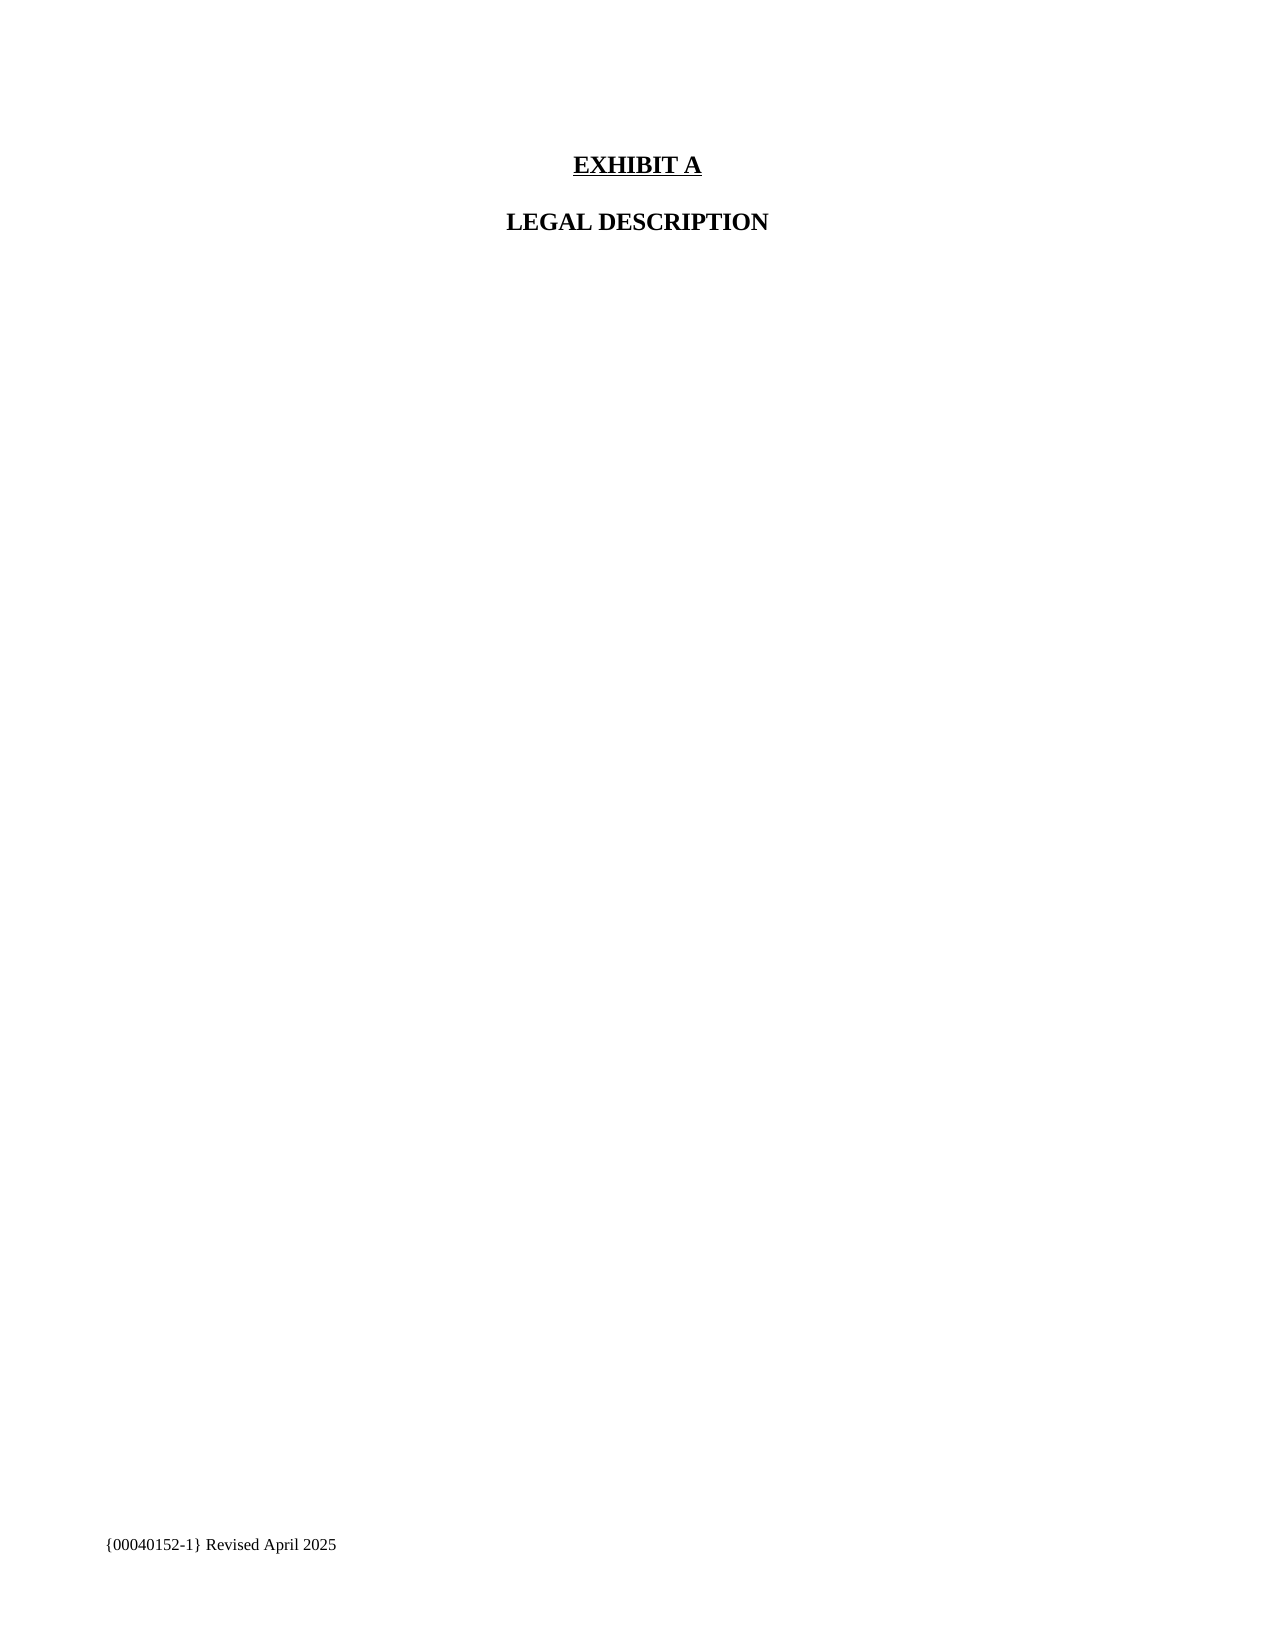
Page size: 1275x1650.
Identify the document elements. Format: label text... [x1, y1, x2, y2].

text LEGAL DESCRIPTION [105, 207, 1170, 236]
text EXHIBIT A [105, 150, 1170, 179]
